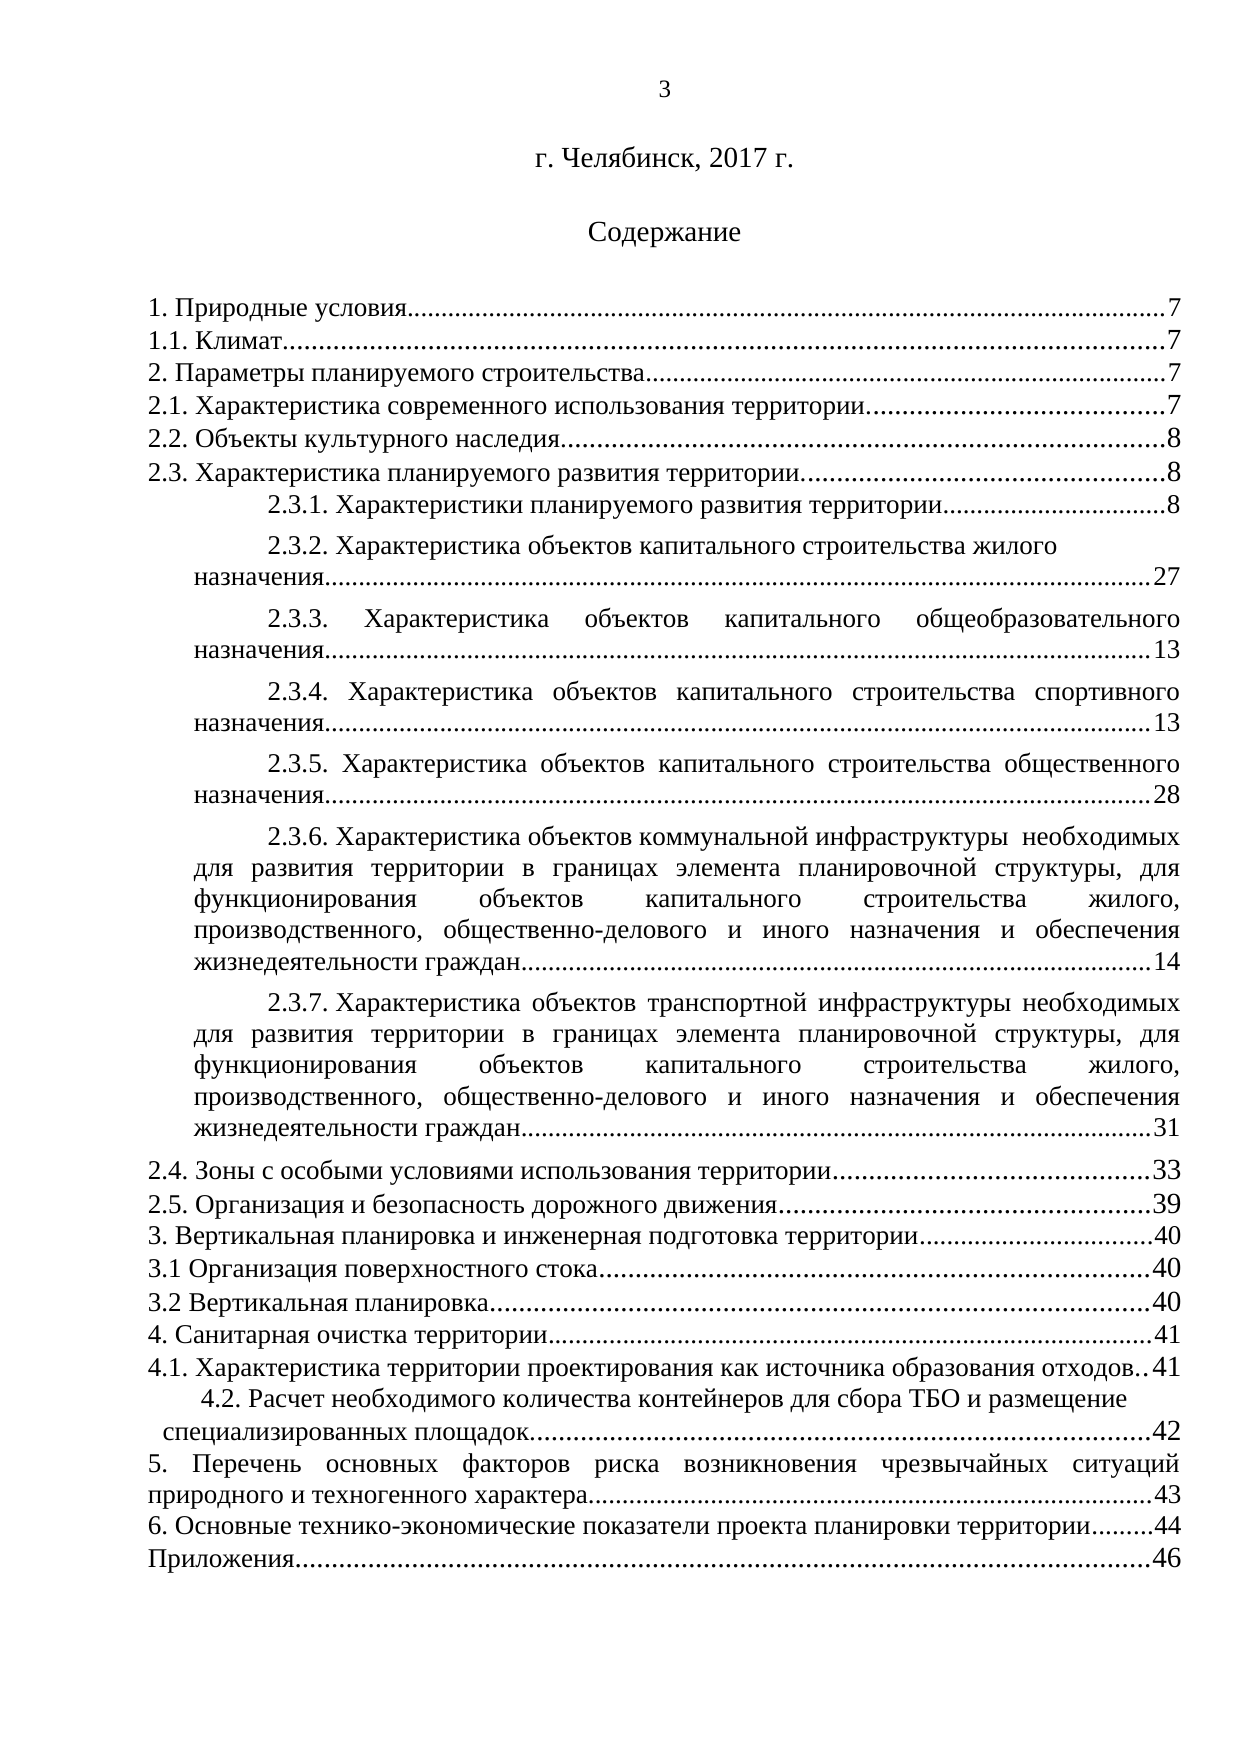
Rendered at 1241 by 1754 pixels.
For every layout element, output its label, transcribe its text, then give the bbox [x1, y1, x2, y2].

text 4. Санитарная очистка территории. 41 [148, 1318, 1181, 1349]
text 2.5. Организация и безопасность дорожного движения 39 [148, 1186, 1181, 1219]
text 2. Параметры планируемого строительства 7 [148, 356, 1181, 387]
text 4.2. Расчет необходимого количества контейнеров для сбора ТБО и размещение специализированных площадок. 42 [148, 1382, 1181, 1447]
text 2.3.4. Характеристика объектов капитального строительства спортивного назначения 13 [193, 675, 1181, 737]
text 2.1. Характеристика современного использования территории. 7 [148, 387, 1181, 421]
text 1.1. Климат. 7 [148, 322, 1181, 356]
text Приложения 46 [148, 1541, 1181, 1574]
text 2.2. Объекты культурного наследия. 8 [148, 421, 1181, 454]
text 3.2 Вертикальная планировка 40 [148, 1284, 1181, 1318]
text 2.3.7. Характеристика объектов транспортной инфраструктуры необходимых для развития территории в границах элемента планировочной структуры, для функционирования объектов капитального строительства жилого, производственного, общественно-делового и иного назначения и обеспечения жизнедеятельности граждан 31 [193, 986, 1181, 1142]
text 2.4. Зоны с особыми условиями использования территории 33 [148, 1152, 1181, 1186]
text 2.3.3. Характеристика объектов капитального общеобразовательного назначения 13 [193, 602, 1181, 664]
text г. Челябинск, 2017 г. [148, 140, 1181, 173]
text 6. Основные технико-экономические показатели проекта планировки территории 44 [148, 1509, 1181, 1541]
text 2.3.5. Характеристика объектов капитального строительства общественного назначения 28 [193, 747, 1181, 810]
text 1. Природные условия 7 [148, 291, 1181, 322]
text 2.3.2. Характеристика объектов капитального строительства жилого назначения 27 [193, 529, 1181, 592]
text 2.3.6. Характеристика объектов коммунальной инфраструктуры необходимых для развития территории в границах элемента планировочной структуры, для функционирования объектов капитального строительства жилого, производственного, общественно-делового и иного назначения и обеспечения жизнедеятельности граждан 14 [193, 820, 1181, 976]
text 3.1 Организация поверхностного стока 40 [148, 1251, 1181, 1284]
text 3. Вертикальная планировка и инженерная подготовка территории 40 [148, 1219, 1181, 1251]
text 2.3.1. Характеристики планируемого развития территории 8 [193, 488, 1181, 519]
text 4.1. Характеристика территории проектирования как источника образования отходов. 41 [148, 1349, 1181, 1382]
text 2.3. Характеристика планируемого развития территории. 8 [148, 454, 1181, 488]
text Содержание [148, 214, 1181, 248]
text 5. Перечень основных факторов риска возникновения чрезвычайных ситуаций природного и техногенного характера. 43 [148, 1447, 1181, 1509]
